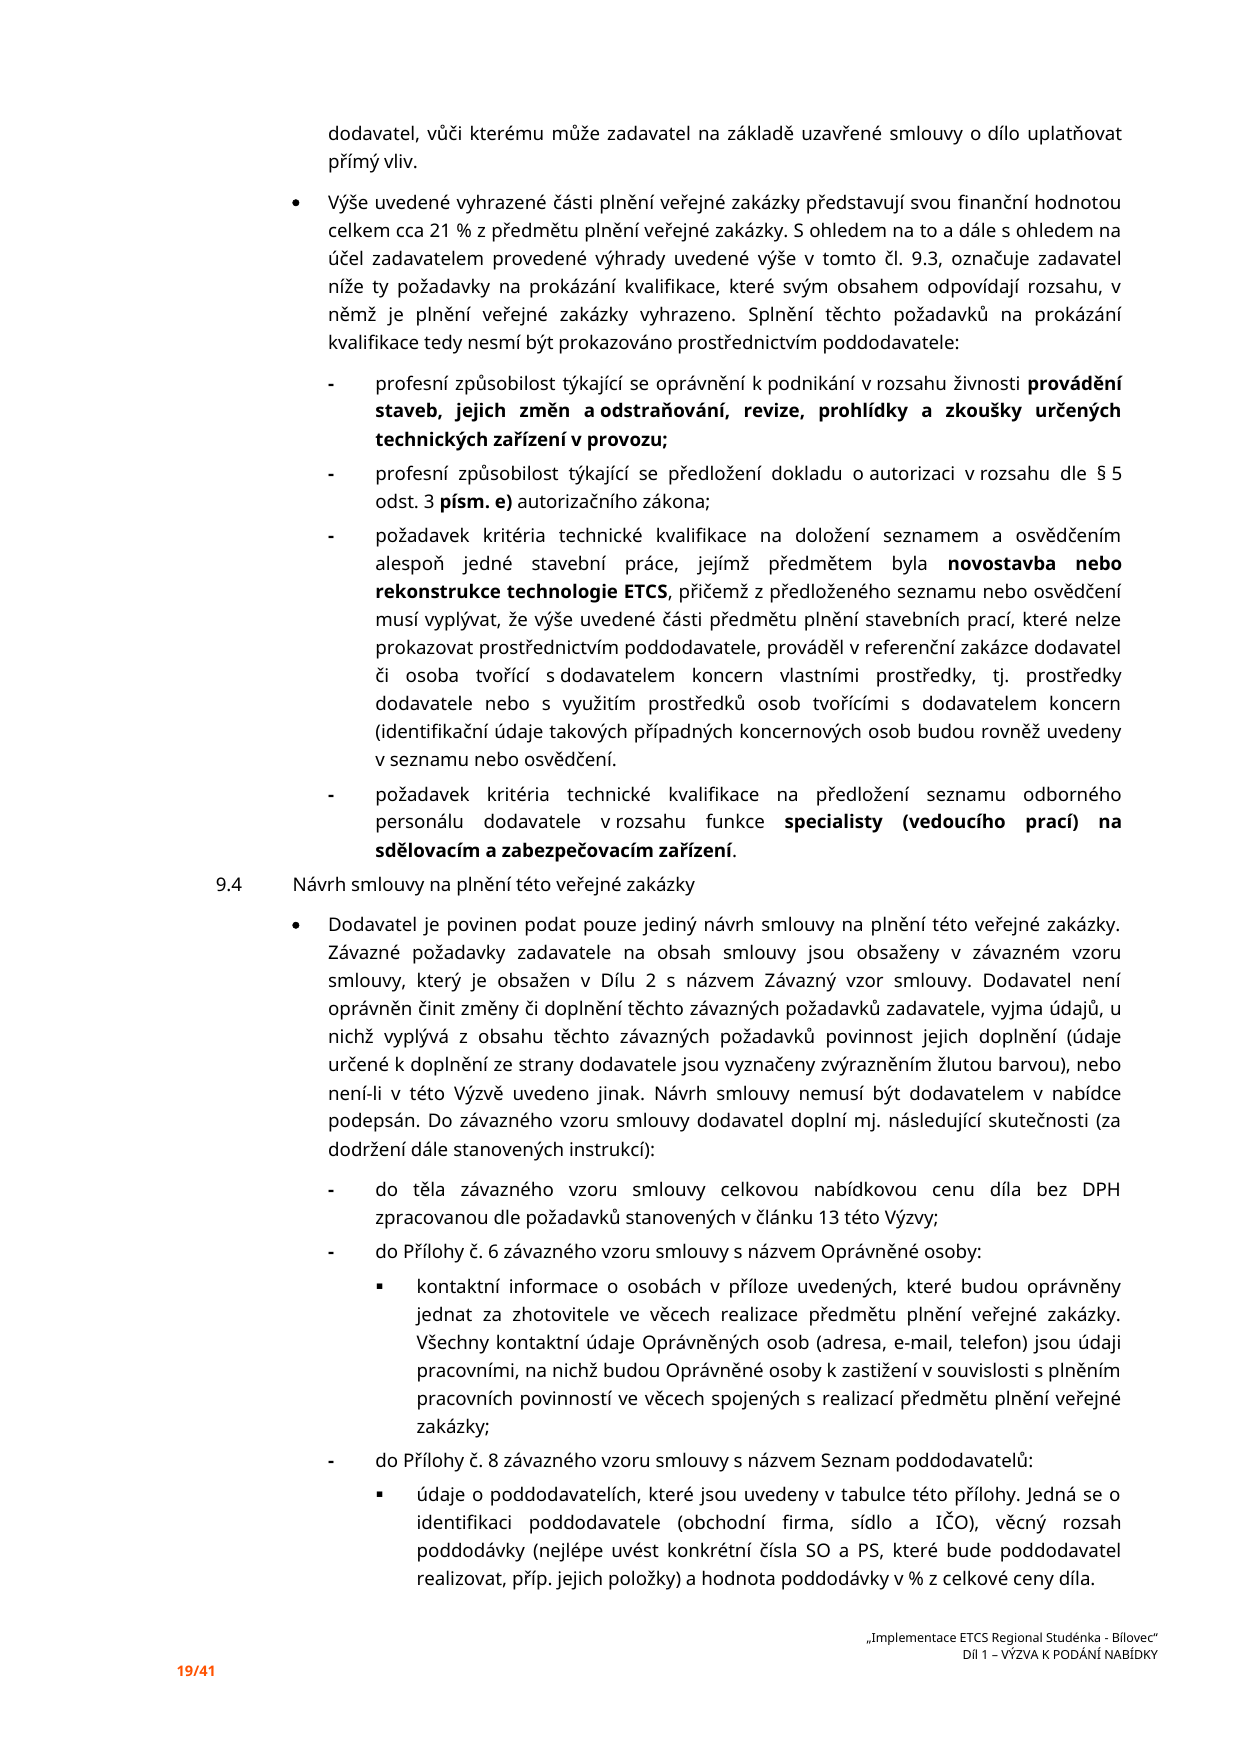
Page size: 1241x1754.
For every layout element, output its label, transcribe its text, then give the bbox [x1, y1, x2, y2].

text profesní způsobilost týkající se předložení dokladu o autorizaci v rozsahu dle § 5 odst. 3 písm. e) autorizačního zákona; [328, 460, 1122, 514]
text požadavek kritéria technické kvalifikace na doložení seznamem a osvědčením alespoň jedné stavební práce, jejímž předmětem byla novostavba nebo rekonstrukce technologie ETCS, přičemž z předloženého seznamu nebo osvědčení musí vyplývat, že výše uvedené části předmětu plnění stavebních prací, které nelze prokazovat prostřednictvím poddodavatele, prováděl v referenční zakázce dodavatel či osoba tvořící s dodavatelem koncern vlastními prostředky, tj. prostředky dodavatele nebo s využitím prostředků osob tvořícími s dodavatelem koncern (identifikační údaje takových případných koncernových osob budou rovněž uvedeny v seznamu nebo osvědčení. [328, 522, 1122, 772]
text do Přílohy č. 6 závazného vzoru smlouvy s názvem Oprávněné osoby: [328, 1239, 1122, 1264]
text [292, 121, 1122, 174]
text do Přílohy č. 8 závazného vzoru smlouvy s názvem Seznam poddodavatelů: [328, 1447, 1122, 1473]
text Návrh smlouvy na plnění této veřejné zakázky [216, 871, 1122, 897]
text Dodavatel je povinen podat pouze jediný návrh smlouvy na plnění této veřejné zakázky. Závazné požadavky zadavatele na obsah smlouvy jsou obsaženy v závazném vzoru smlouvy, který je obsažen v Dílu 2 s názvem Závazný vzor smlouvy. Dodavatel není oprávněn činit změny či doplnění těchto závazných požadavků zadavatele, vyjma údajů, u nichž vyplývá z obsahu těchto závazných požadavků povinnost jejich doplnění (údaje určené k doplnění ze strany dodavatele jsou vyznačeny zvýrazněním žlutou barvou), nebo není-li v této Výzvě uvedeno jinak. Návrh smlouvy nemusí být dodavatelem v nabídce podepsán. Do závazného vzoru smlouvy dodavatel doplní mj. následující skutečnosti (za dodržení dále stanovených instrukcí): [292, 912, 1122, 1161]
text kontaktní informace o osobách v příloze uvedených, které budou oprávněny jednat za zhotovitele ve věcech realizace předmětu plnění veřejné zakázky. Všechny kontaktní údaje Oprávněných osob (adresa, e-mail, telefon) jsou údaji pracovními, na nichž budou Oprávněné osoby k zastižení v souvislosti s plněním pracovních povinností ve věcech spojených s realizací předmětu plnění veřejné zakázky; [375, 1273, 1122, 1438]
text údaje o poddodavatelích, které jsou uvedeny v tabulce této přílohy. Jedná se o identifikaci poddodavatele (obchodní firma, sídlo a IČO), věcný rozsah poddodávky (nejlépe uvést konkrétní čísla SO a PS, které bude poddodavatel realizovat, příp. jejich položky) a hodnota poddodávky v % z celkové ceny díla. [375, 1482, 1122, 1591]
text požadavek kritéria technické kvalifikace na předložení seznamu odborného personálu dodavatele v rozsahu funkce specialisty (vedoucího prací) na sdělovacím a zabezpečovacím zařízení. [328, 781, 1122, 862]
text do těla závazného vzoru smlouvy celkovou nabídkovou cenu díla bez DPH zpracovanou dle požadavků stanovených v článku 13 této Výzvy; [328, 1176, 1122, 1230]
text Výše uvedené vyhrazené části plnění veřejné zakázky představují svou finanční hodnotou celkem cca 21 % z předmětu plnění veřejné zakázky. S ohledem na to a dále s ohledem na účel zadavatelem provedené výhrady uvedené výše v tomto čl. 9.3, označuje zadavatel níže ty požadavky na prokázání kvalifikace, které svým obsahem odpovídají rozsahu, v němž je plnění veřejné zakázky vyhrazeno. Splnění těchto požadavků na prokázání kvalifikace tedy nesmí být prokazováno prostřednictvím poddodavatele: [292, 189, 1122, 355]
text profesní způsobilost týkající se oprávnění k podnikání v rozsahu živnosti provádění staveb, jejich změn a odstraňování, revize, prohlídky a zkoušky určených technických zařízení v provozu; [328, 370, 1122, 451]
